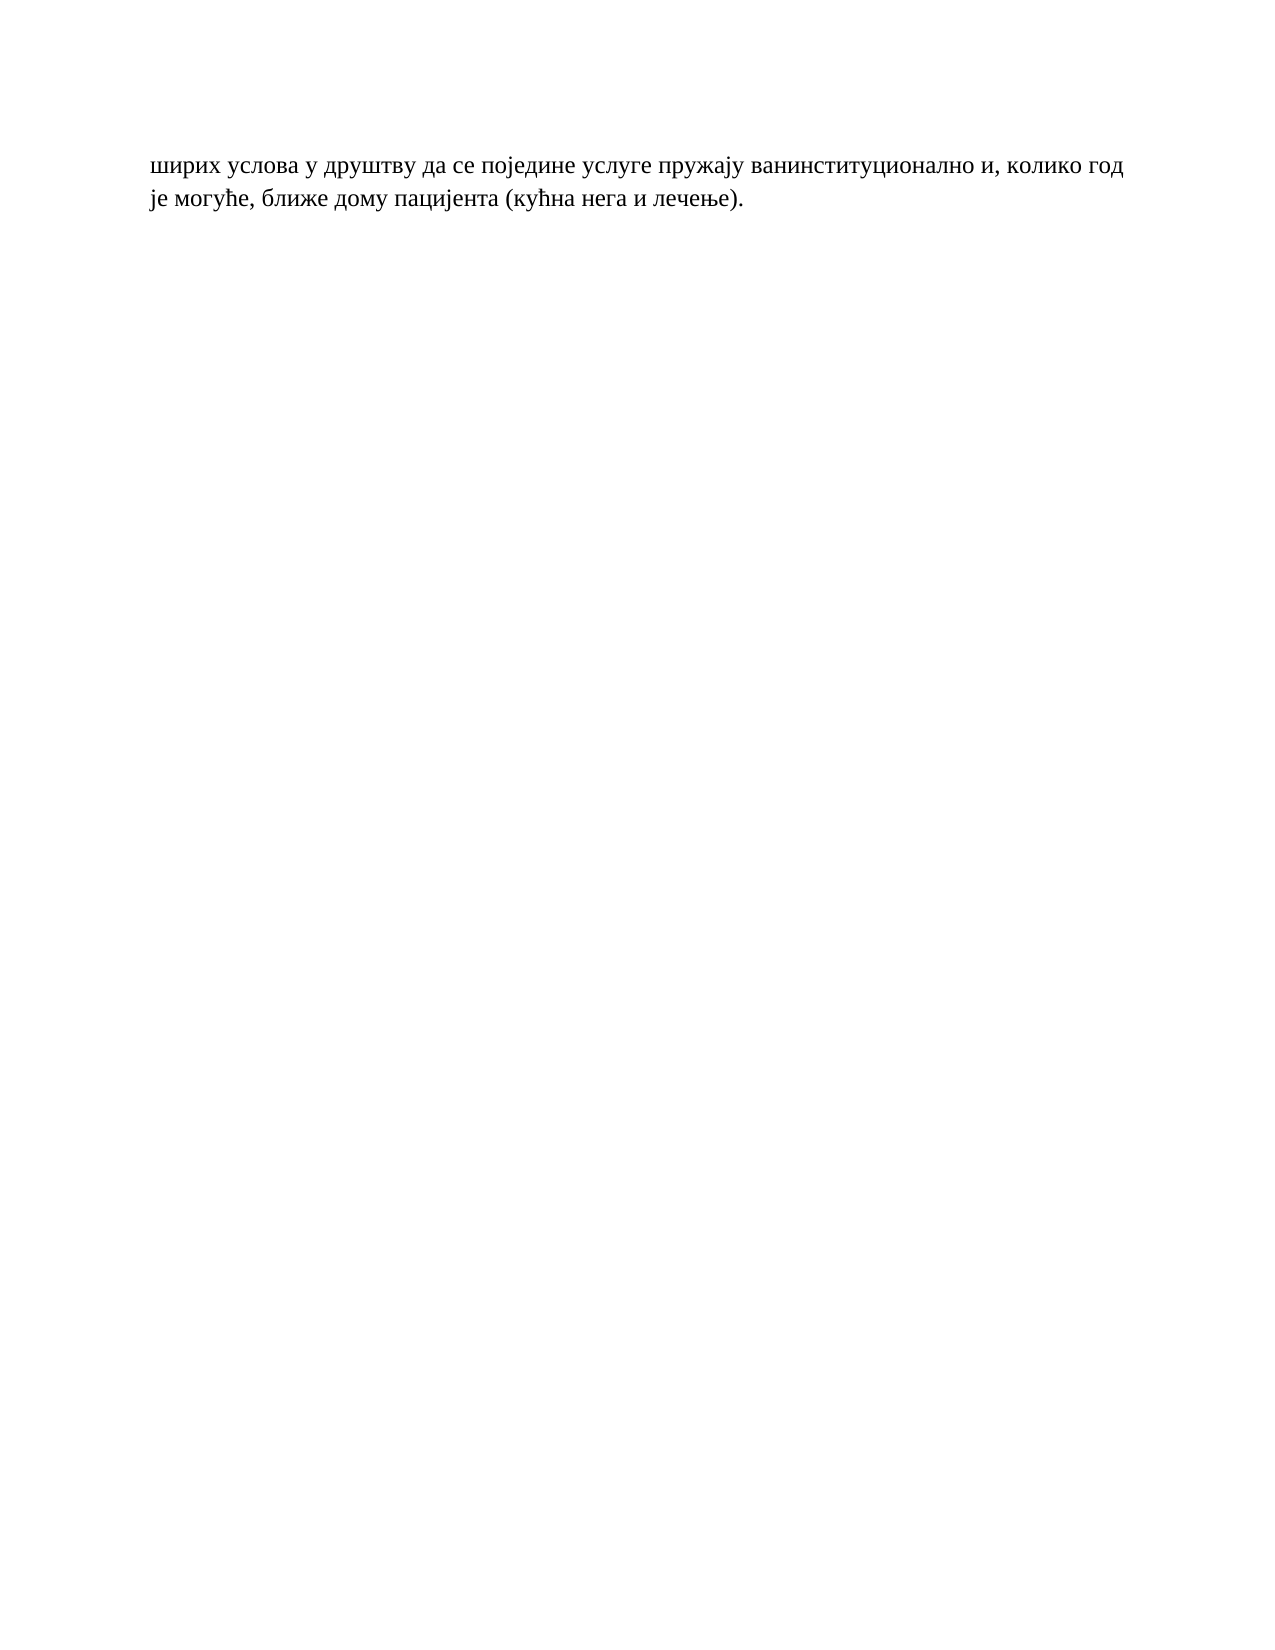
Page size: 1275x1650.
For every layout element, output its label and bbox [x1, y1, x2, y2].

text [150, 150, 1125, 212]
